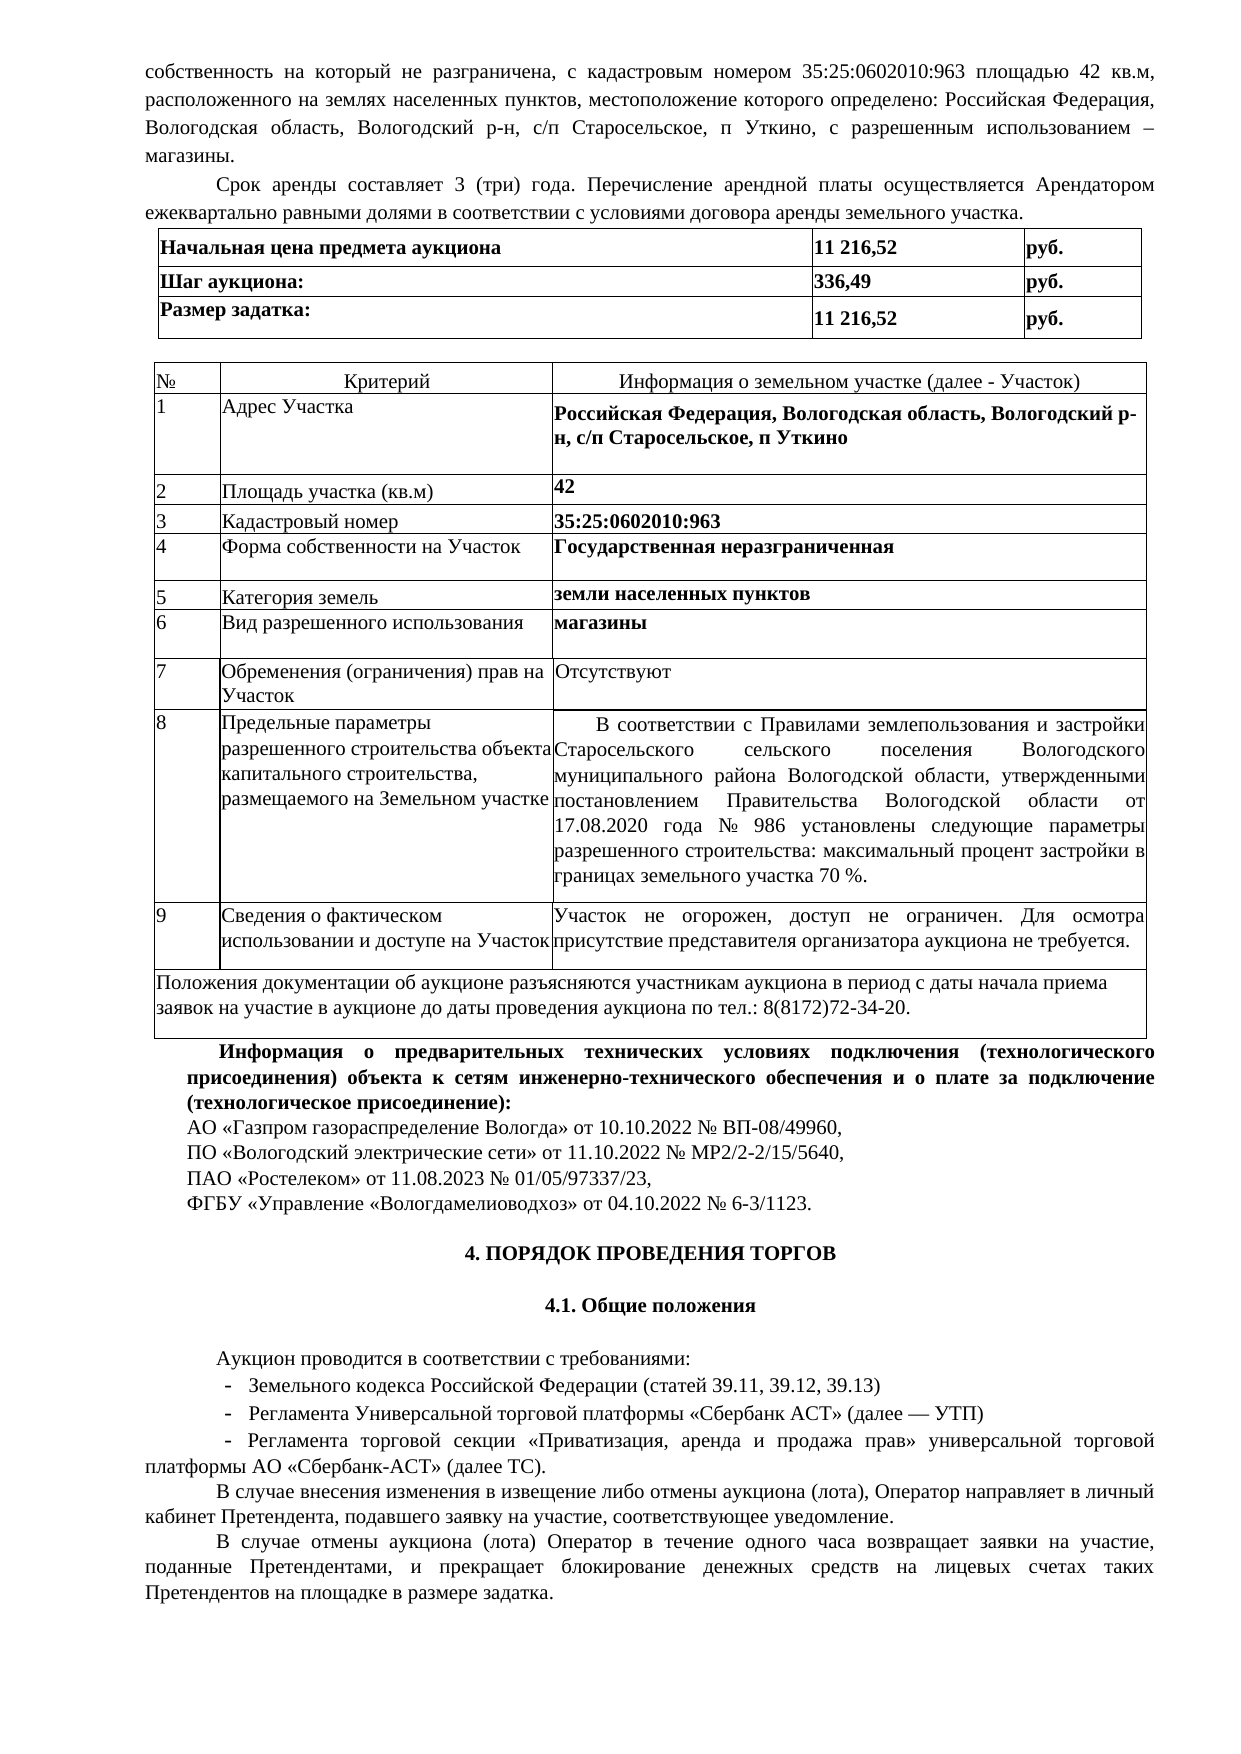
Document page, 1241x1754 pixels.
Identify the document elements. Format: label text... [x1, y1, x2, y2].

table_header Информация о земельном участке (далее - Участок) [553, 363, 1146, 393]
table_cell 7 [155, 659, 219, 709]
table_cell руб. [1025, 297, 1141, 338]
table_cell Положения документации об аукционе разъясняются участникам аукциона в период с даты начала приема заявок на участие в аукционе до даты проведения аукциона по тел.: 8(8172)72-34-20. [155, 970, 1146, 1038]
table_header 11 216,52 [813, 229, 1024, 266]
table_cell Российская Федерация, Вологодская область, Вологодский р-н, с/п Старосельское, п Уткино [553, 394, 1146, 473]
list Земельного кодекса Российской Федерации (статей 39.11, 39.12, 39.13) [145, 1371, 1156, 1397]
table_cell 6 [155, 610, 220, 657]
table_cell Размер задатка: [159, 297, 812, 338]
table_cell Сведения о фактическом использовании и доступе на Участок [221, 903, 552, 968]
text 4.1. Общие положения [145, 1293, 1156, 1317]
table_cell Адрес Участка [221, 394, 552, 473]
table_cell Отсутствуют [554, 659, 1146, 709]
text ПО «Вологодский электрические сети» от 11.10.2022 № МР2/2-2/15/5640, [145, 1140, 1156, 1164]
table_cell Вид разрешенного использования [221, 610, 552, 657]
text Информация о предварительных технических условиях подключения (технологического присоединения) объекта к сетям инженерно-технического обеспечения и о плате за подключение (технологическое присоединение): [187, 1039, 1156, 1114]
table_cell Участок не огорожен, доступ не ограничен. Для осмотра присутствие представителя организатора аукциона не требуется. [553, 903, 1146, 968]
table_cell 9 [155, 903, 219, 968]
table_header № [155, 363, 220, 393]
table_cell 35:25:0602010:963 [553, 505, 1146, 533]
table_cell Обременения (ограничения) прав на Участок [221, 659, 553, 709]
table_cell 42 [553, 475, 1146, 503]
table_cell 8 [155, 710, 219, 902]
table_cell магазины [553, 610, 1146, 657]
text АО «Газпром газораспределение Вологда» от 10.10.2022 № ВП-08/49960, [145, 1115, 1156, 1139]
table_header руб. [1025, 229, 1141, 266]
table_cell 5 [155, 581, 220, 609]
text 4. ПОРЯДОК ПРОВЕДЕНИЯ ТОРГОВ [145, 1241, 1156, 1265]
text В случае отмены аукциона (лота) Оператор в течение одного часа возвращает заявки на участие, поданные Претендентами, и прекращает блокирование денежных средств на лицевых счетах таких Претендентов на площадке в размере задатка. [145, 1529, 1156, 1604]
table_cell руб. [1025, 267, 1141, 296]
text ПАО «Ростелеком» от 11.08.2023 № 01/05/97337/23, [145, 1166, 1156, 1189]
table_cell земли населенных пунктов [553, 581, 1146, 609]
table_cell 2 [155, 475, 220, 503]
table_cell 1 [155, 394, 220, 473]
table_header Начальная цена предмета аукциона [159, 229, 812, 266]
table_cell Форма собственности на Участок [221, 534, 552, 580]
table_cell Предельные параметры разрешенного строительства объекта капитального строительства, размещаемого на Земельном участке [221, 710, 553, 902]
list Регламента торговой секции «Приватизация, аренда и продажа прав» универсальной торговой платформы АО «Сбербанк-АСТ» (далее ТС). [145, 1426, 1156, 1478]
table_cell Кадастровый номер [221, 505, 552, 533]
text ФГБУ «Управление «Вологдамелиоводхоз» от 04.10.2022 № 6-3/1123. [145, 1191, 1156, 1215]
table_cell Шаг аукциона: [159, 267, 812, 296]
table_cell 11 216,52 [813, 297, 1024, 338]
table_cell Площадь участка (кв.м) [221, 475, 552, 503]
table_cell 4 [155, 534, 220, 580]
text Срок аренды составляет 3 (три) года. Перечисление арендной платы осуществляется Арендатором ежеквартально равными долями в соответствии с условиями договора аренды земельного участка. [145, 172, 1156, 224]
table_header Критерий [221, 363, 552, 393]
table_cell Государственная неразграниченная [553, 534, 1146, 580]
list Регламента Универсальной торговой платформы «Сбербанк АСТ» (далее — УТП) [145, 1398, 1156, 1425]
table_cell 336,49 [813, 267, 1024, 296]
table_cell 3 [155, 505, 220, 533]
table_cell Категория земель [221, 581, 552, 609]
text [145, 59, 1156, 167]
text Аукцион проводится в соответствии с требованиями: [145, 1346, 1156, 1370]
text В случае внесения изменения в извещение либо отмены аукциона (лота), Оператор направляет в личный кабинет Претендента, подавшего заявку на участие, соответствующее уведомление. [145, 1479, 1156, 1528]
